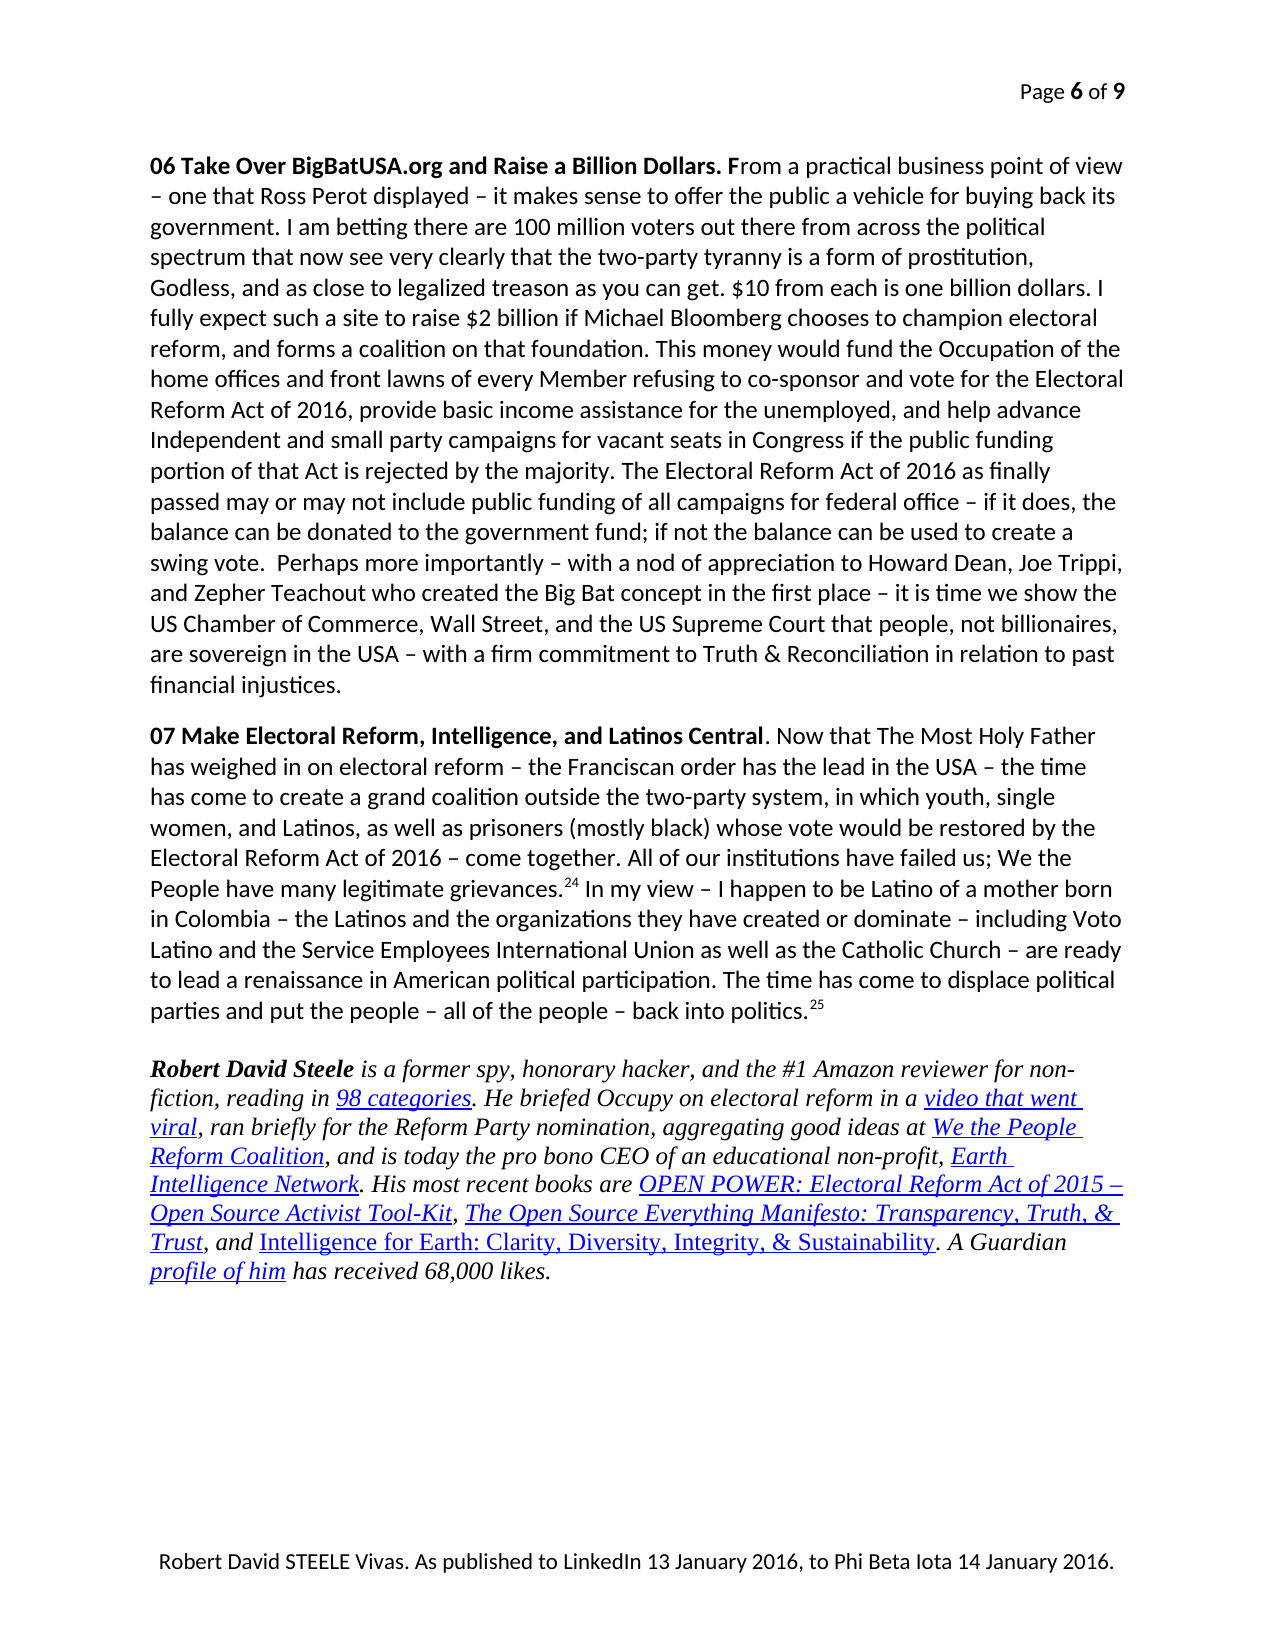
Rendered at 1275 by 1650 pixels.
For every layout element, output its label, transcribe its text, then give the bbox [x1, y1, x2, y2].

text 06 Take Over BigBatUSA.org and Raise a Billion Dollars. From a practical business point of view – one that Ross Perot displayed – it makes sense to offer the public a vehicle for buying back its government. I am betting there are 100 million voters out there from across the political spectrum that now see very clearly that the two-party tyranny is a form of prostitution, Godless, and as close to legalized treason as you can get. $10 from each is one billion dollars. I fully expect such a site to raise $2 billion if Michael Bloomberg chooses to champion electoral reform, and forms a coalition on that foundation. This money would fund the Occupation of the home offices and front lawns of every Member refusing to co-sponsor and vote for the Electoral Reform Act of 2016, provide basic income assistance for the unemployed, and help advance Independent and small party campaigns for vacant seats in Congress if the public funding portion of that Act is rejected by the majority. The Electoral Reform Act of 2016 as finally passed may or may not include public funding of all campaigns for federal office – if it does, the balance can be donated to the government fund; if not the balance can be used to create a swing vote. Perhaps more importantly – with a nod of appreciation to Howard Dean, Joe Trippi, and Zepher Teachout who created the Big Bat concept in the first place – it is time we show the US Chamber of Commerce, Wall Street, and the US Supreme Court that people, not billionaires, are sovereign in the USA – with a firm commitment to Truth & Reconciliation in relation to past financial injustices. [150, 150, 1125, 699]
text 07 Make Electoral Reform, Intelligence, and Latinos Central. Now that The Most Holy Father has weighed in on electoral reform – the Franciscan order has the lead in the USA – the time has come to create a grand coalition outside the two-party system, in which youth, single women, and Latinos, as well as prisoners (mostly black) whose vote would be restored by the Electoral Reform Act of 2016 – come together. All of our institutions have failed us; We the People have many legitimate grievances. In my view – I happen to be Latino of a mother born in Colombia – the Latinos and the organizations they have created or dominate – including Voto Latino and the Service Employees International Union as well as the Catholic Church – are ready to lead a renaissance in American political participation. The time has come to displace political parties and put the people – all of the people – back into politics. [150, 720, 1125, 1025]
text Robert David Steele is a former spy, honorary hacker, and the #1 Amazon reviewer for non-fiction, reading in 98 categories. He briefed Occupy on electoral reform in a video that went viral, ran briefly for the Reform Party nomination, aggregating good ideas at We the People Reform Coalition, and is today the pro bono CEO of an educational non-profit, Earth Intelligence Network. His most recent books are OPEN POWER: Electoral Reform Act of 2015 – Open Source Activist Tool-Kit, The Open Source Everything Manifesto: Transparency, Truth, & Trust, and Intelligence for Earth: Clarity, Diversity, Integrity, & Sustainability. A Guardian profile of him has received 68,000 likes. [150, 1054, 1125, 1284]
